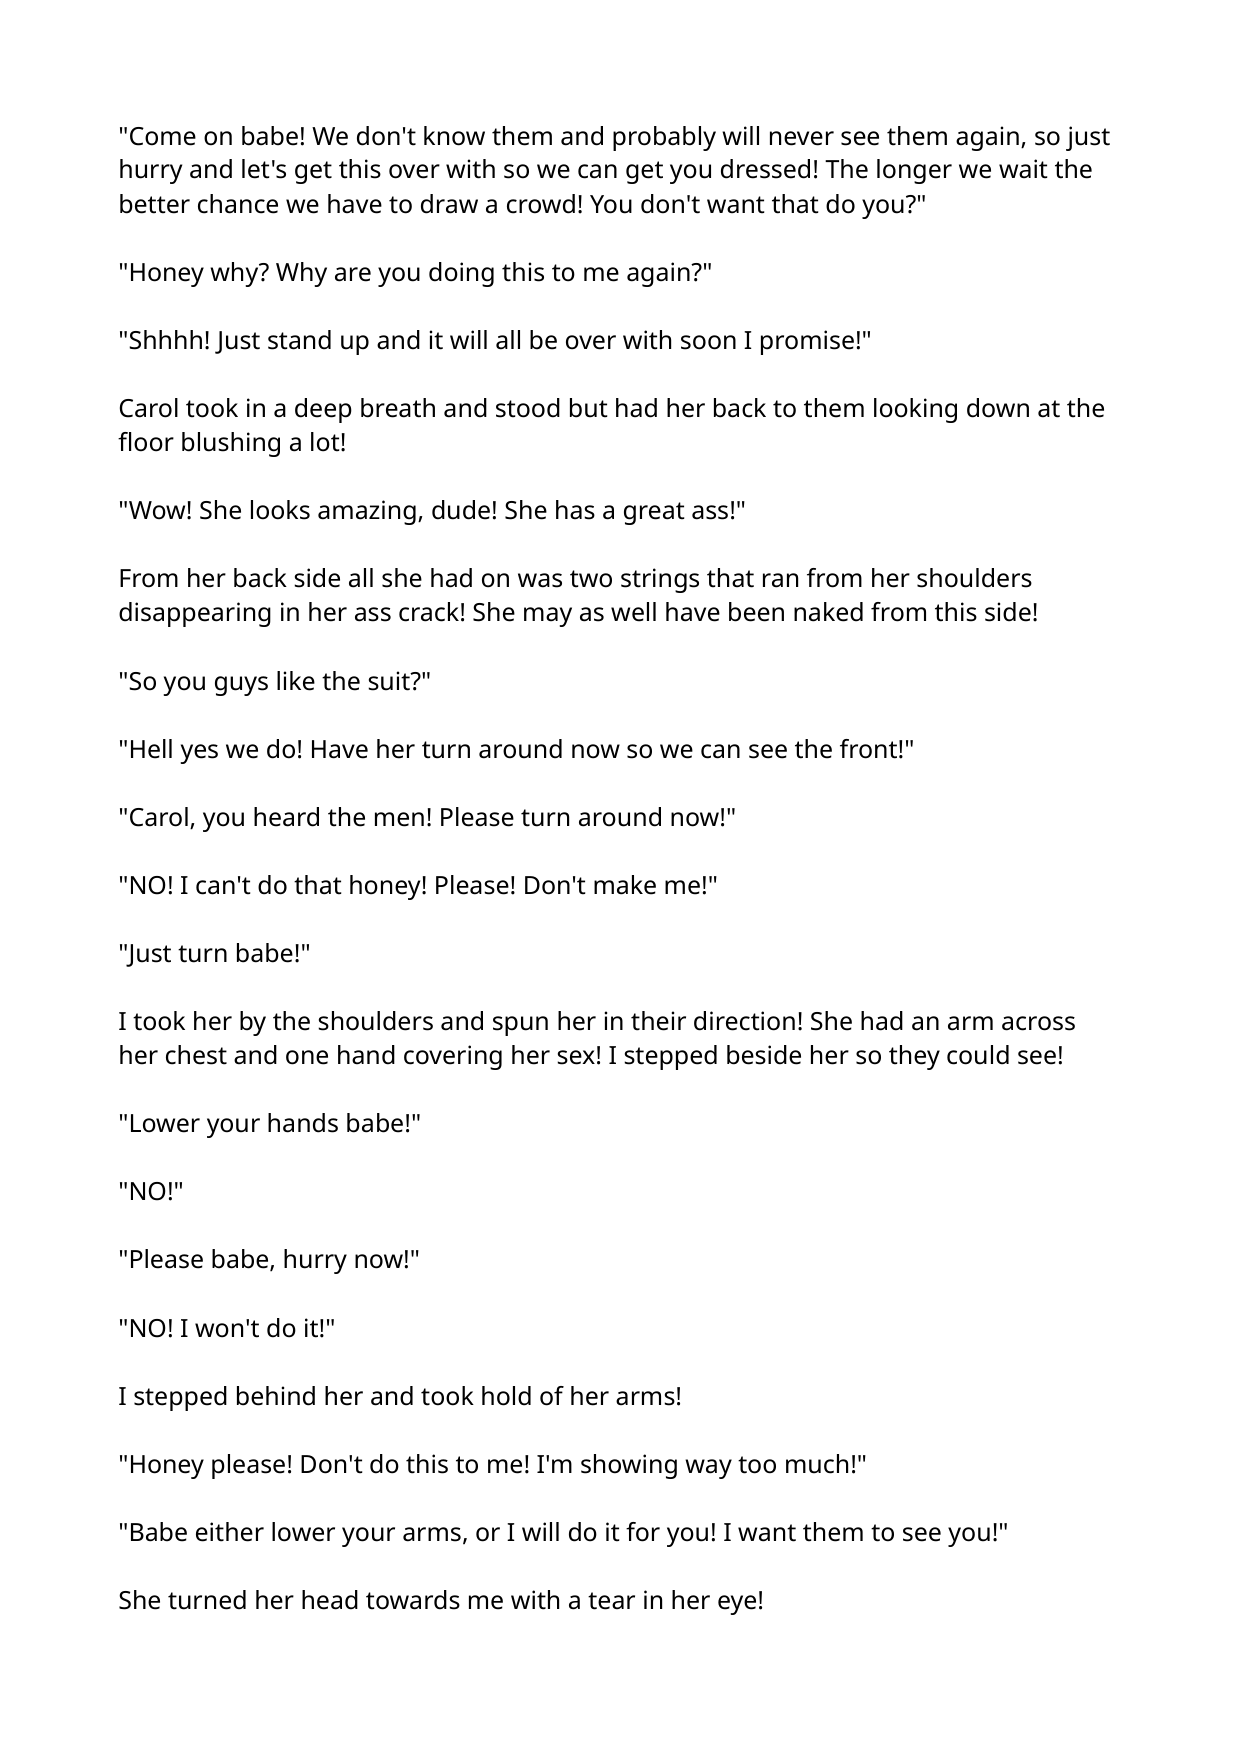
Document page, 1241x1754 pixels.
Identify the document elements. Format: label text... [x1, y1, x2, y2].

text "NO!" [118, 1174, 1122, 1208]
text "Shhhh! Just stand up and it will all be over with soon I promise!" [118, 322, 1122, 357]
text "Wow! She looks amazing, dude! She has a great ass!" [118, 493, 1122, 527]
text "Babe either lower your arms, or I will do it for you! I want them to see you!" [118, 1515, 1122, 1549]
text "Hell yes we do! Have her turn around now so we can see the front!" [118, 731, 1122, 765]
text "So you guys like the suit?" [118, 663, 1122, 697]
text "Lower your hands babe!" [118, 1106, 1122, 1140]
text "NO! I can't do that honey! Please! Don't make me!" [118, 867, 1122, 902]
text I stepped behind her and took hold of her arms! [118, 1378, 1122, 1412]
text Carol took in a deep breath and stood but had her back to them looking down at the floor blushing a lot! [118, 391, 1122, 459]
text From her back side all she had on was two strings that ran from her shoulders disappearing in her ass crack! She may as well have been naked from this side! [118, 561, 1122, 629]
text I took her by the shoulders and spun her in their direction! She had an arm across her chest and one hand covering her sex! I stepped beside her so they could see! [118, 1004, 1122, 1072]
text She turned her head towards me with a tear in her eye! [118, 1583, 1122, 1617]
text "Come on babe! We don't know them and probably will never see them again, so just hurry and let's get this over with so we can get you dressed! The longer we wait the better chance we have to draw a crowd! You don't want that do you?" [118, 118, 1122, 220]
text "Carol, you heard the men! Please turn around now!" [118, 799, 1122, 833]
text "Just turn babe!" [118, 936, 1122, 970]
text "Please babe, hurry now!" [118, 1242, 1122, 1276]
text "NO! I won't do it!" [118, 1310, 1122, 1344]
text "Honey why? Why are you doing this to me again?" [118, 254, 1122, 288]
text "Honey please! Don't do this to me! I'm showing way too much!" [118, 1447, 1122, 1481]
